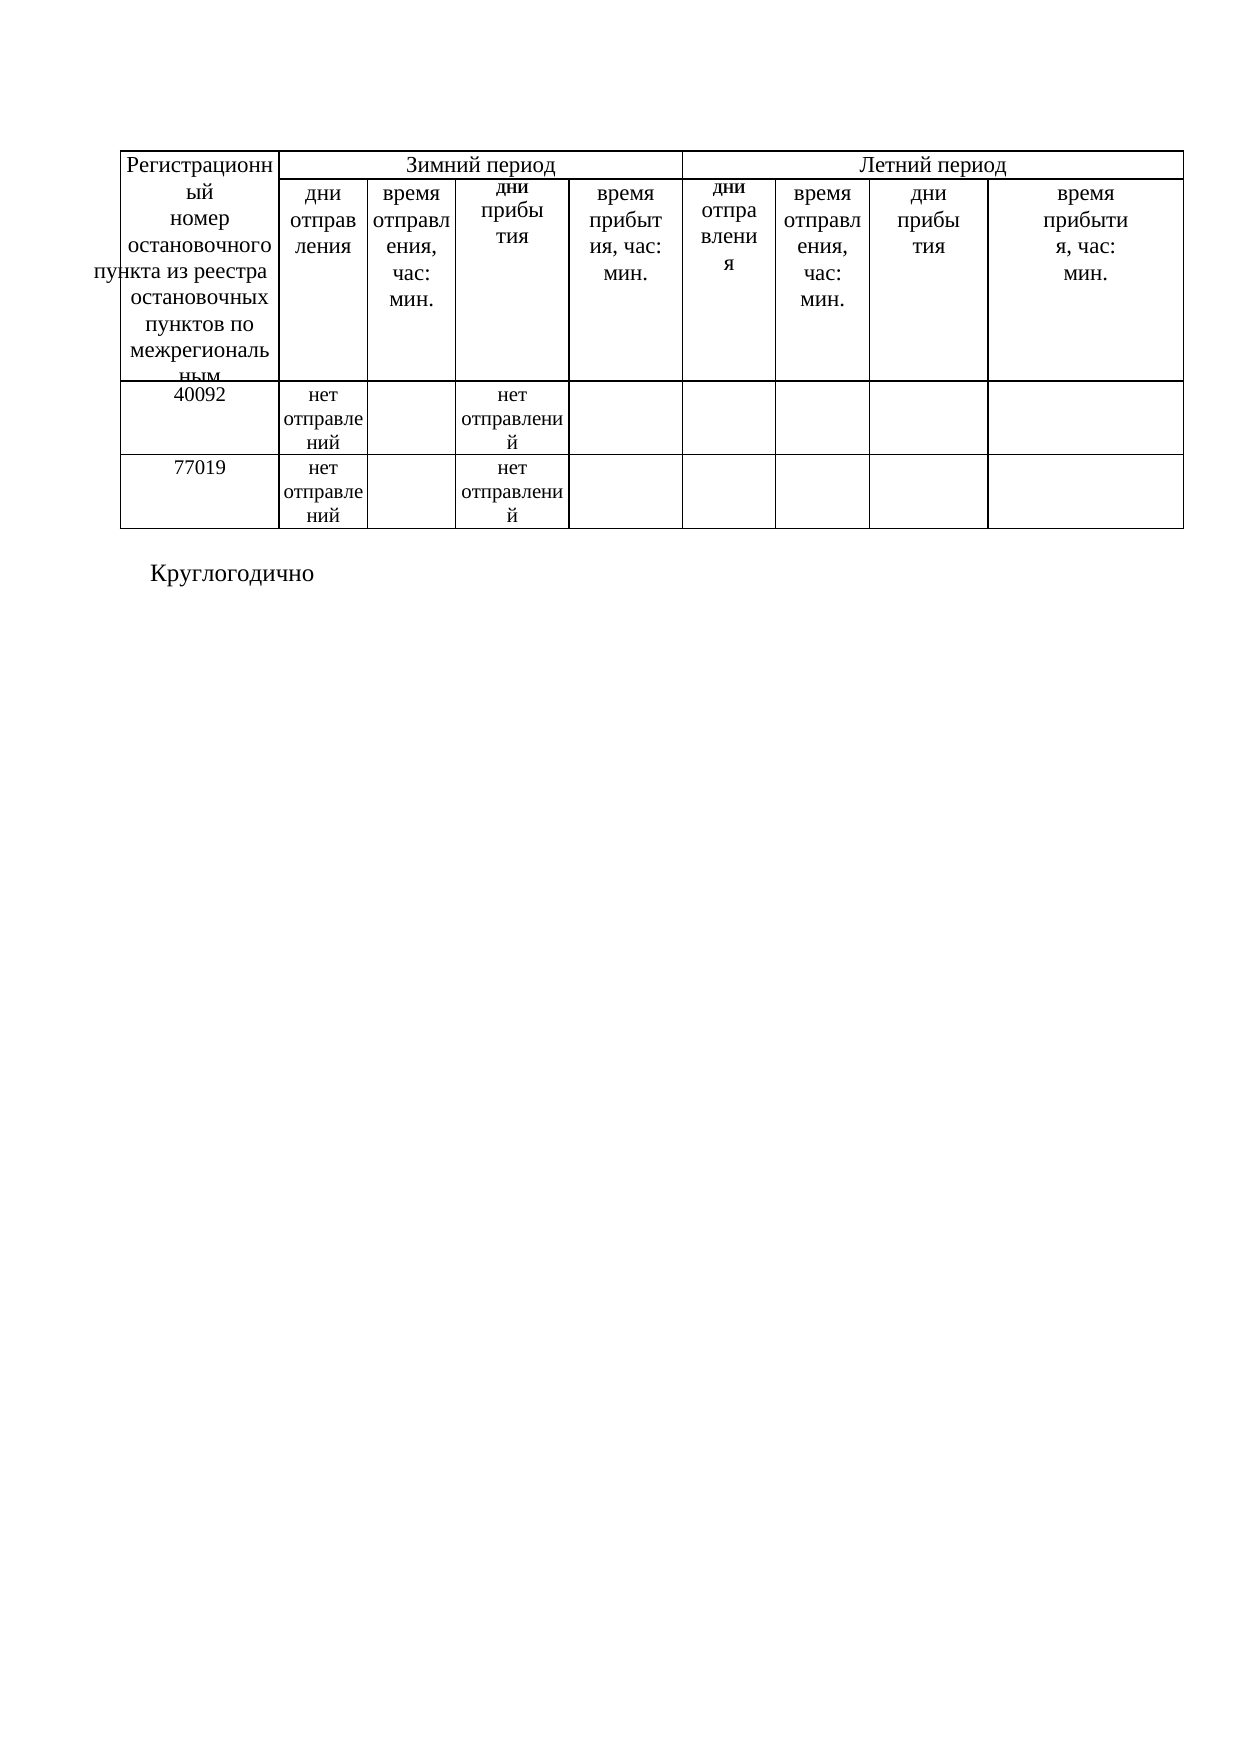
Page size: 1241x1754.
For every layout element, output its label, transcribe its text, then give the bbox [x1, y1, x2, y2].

table_cell [776, 455, 869, 527]
table_cell [870, 382, 987, 454]
table_cell [368, 382, 455, 454]
table_cell ДНИ отпра влени я [683, 180, 775, 380]
table_header Летний период [683, 152, 1183, 178]
table_cell время отправл ения, час: мин. [368, 180, 455, 380]
table_header Зимний период [280, 152, 682, 178]
table_cell [989, 455, 1183, 527]
table_cell [989, 382, 1183, 454]
table_cell нет отправлений [280, 455, 367, 527]
text Круглогодично [150, 558, 1090, 587]
table_cell дни прибы тия [870, 180, 987, 380]
table_header Регистрационный номер остановочного пункта из реестра остановочных пунктов по межрегиональным маршрутам регулярных перевозок [121, 152, 278, 380]
table_cell [683, 455, 775, 527]
table_cell нет отправлений [456, 382, 568, 454]
table_cell нет отправлений [456, 455, 568, 527]
table_cell нет отправлений [280, 382, 367, 454]
table_cell [870, 455, 987, 527]
table_cell время прибыти я, час: мин. [989, 180, 1183, 380]
table_cell ДНИ прибы тия [456, 180, 568, 380]
table_cell [570, 382, 682, 454]
table_cell [683, 382, 775, 454]
table_cell 77019 [121, 455, 278, 527]
table_cell [776, 382, 869, 454]
table_cell [570, 455, 682, 527]
table_cell дни отправ ления [280, 180, 367, 380]
table_cell время отправл ения, час: мин. [776, 180, 869, 380]
table_cell [368, 455, 455, 527]
table_cell 40092 [121, 382, 278, 454]
table_cell время прибыт ия, час: мин. [570, 180, 682, 380]
